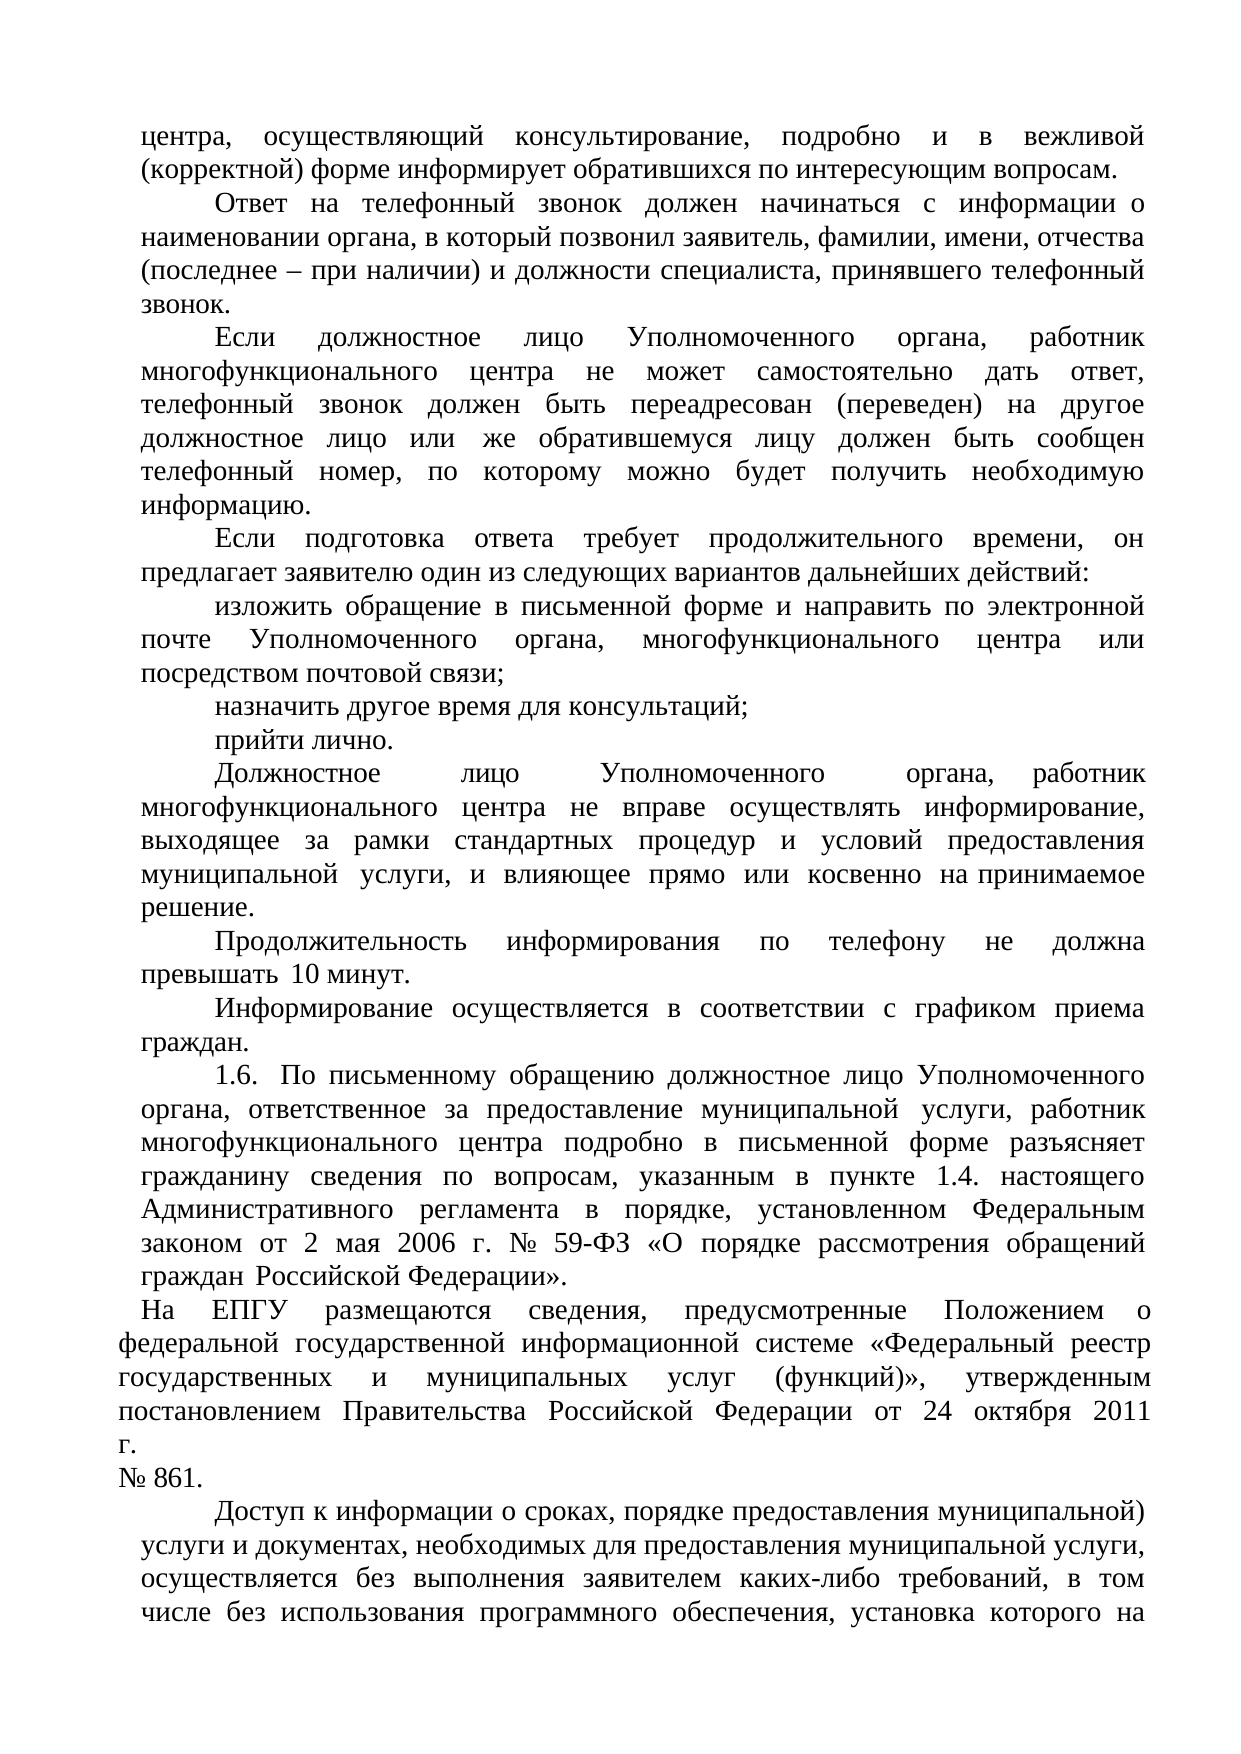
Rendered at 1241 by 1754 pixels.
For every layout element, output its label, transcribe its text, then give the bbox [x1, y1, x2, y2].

text назначить другое время для консультаций; [214, 688, 1181, 722]
text На ЕПГУ размещаются сведения, предусмотренные Положением о федеральной государственной информационной системе «Федеральный реестр государственных и муниципальных услуг (функций)», утвержденным постановлением Правительства Российской Федерации от 24 октября 2011 г. [118, 1292, 1152, 1460]
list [141, 118, 1146, 185]
text Должностное лицо Уполномоченного органа, работник многофункционального центра не вправе осуществлять информирование, выходящее за рамки стандартных процедур и условий предоставления муниципальной услуги, и влияющее прямо или косвенно на принимаемое решение. [141, 755, 1146, 923]
text Информирование осуществляется в соответствии с графиком приема граждан. [141, 990, 1145, 1057]
text Если должностное лицо Уполномоченного органа, работник многофункционального центра не может самостоятельно дать ответ, телефонный звонок должен быть переадресован (переведен) на другое должностное лицо или же обратившемуся лицу должен быть сообщен телефонный номер, по которому можно будет получить необходимую информацию. [141, 319, 1146, 521]
text Если подготовка ответа требует продолжительного времени, он предлагает заявителю один из следующих вариантов дальнейших действий: [141, 521, 1145, 588]
text Продолжительность информирования по телефону не должна превышать 10 минут. [141, 923, 1145, 990]
text прийти лично. [214, 722, 705, 755]
text Ответ на телефонный звонок должен начинаться с информации о наименовании органа, в который позвонил заявитель, фамилии, имени, отчества (последнее – при наличии) и должности специалиста, принявшего телефонный звонок. [141, 185, 1146, 319]
text изложить обращение в письменной форме и направить по электронной почте Уполномоченного органа, многофункционального центра или посредством почтовой связи; [141, 588, 1145, 688]
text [141, 1493, 1146, 1627]
list По письменному обращению должностное лицо Уполномоченного органа, ответственное за предоставление муниципальной услуги, работник многофункционального центра подробно в письменной форме разъясняет гражданину сведения по вопросам, указанным в пункте 1.4. настоящего Административного регламента в порядке, установленном Федеральным законом от 2 мая 2006 г. № 59-ФЗ «О порядке рассмотрения обращений граждан Российской Федерации». [141, 1057, 1146, 1292]
text № 861. [118, 1460, 1181, 1493]
